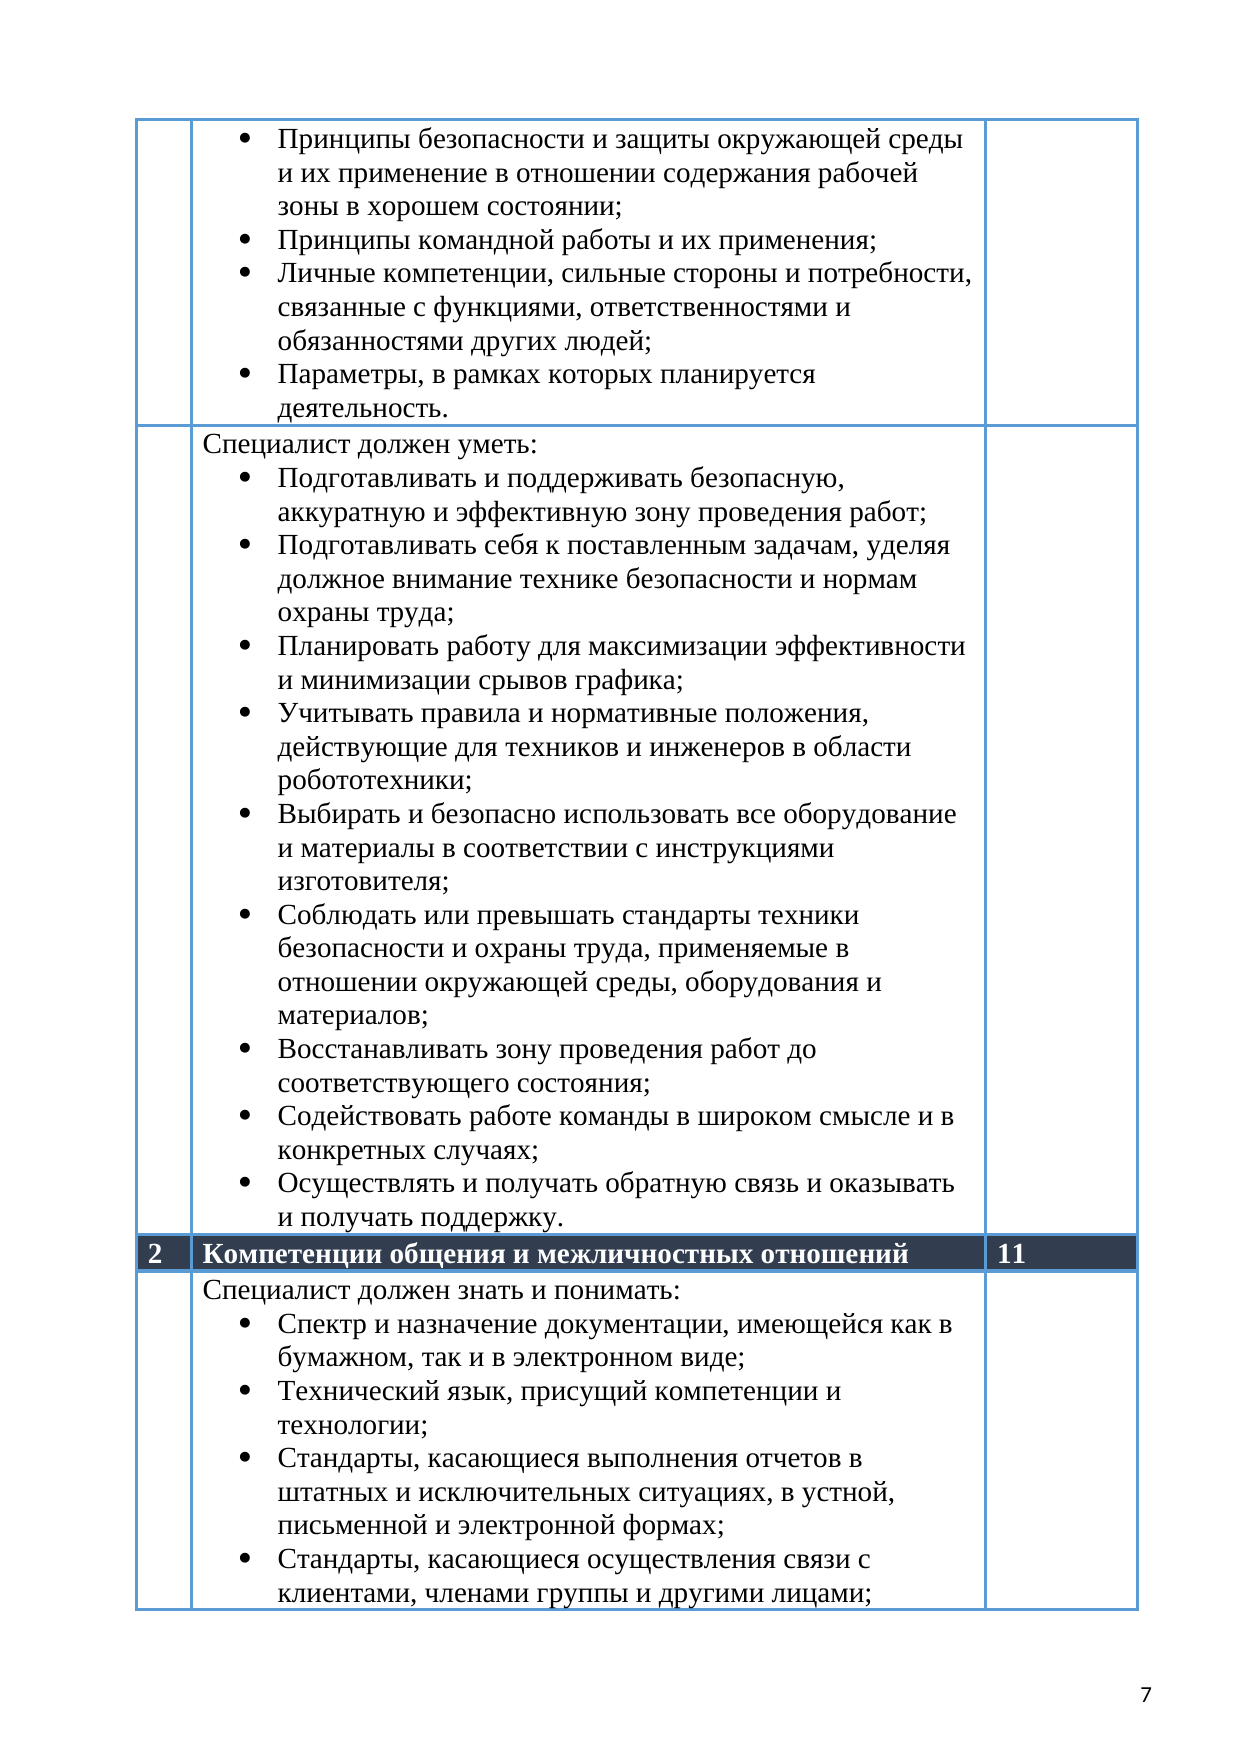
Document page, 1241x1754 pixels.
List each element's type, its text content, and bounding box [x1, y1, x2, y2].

table_cell [987, 1273, 1136, 1608]
table_cell [138, 427, 190, 1233]
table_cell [193, 121, 984, 423]
table_cell 11 [987, 1236, 1136, 1269]
table_cell [987, 121, 1136, 423]
table_cell 2 [138, 1236, 190, 1269]
table_cell Специалист должен уметь: Подготавливать и поддерживать безопасную, аккуратную и эффективную зону проведения работ; Подготавливать себя к поставленным задачам, уделяя должное внимание технике безопасности и нормам охраны труда; Планировать работу для максимизации эффективности и минимизации срывов графика; Учитывать правила и нормативные положения, действующие для техников и инженеров в области робототехники; Выбирать и безопасно использовать все оборудование и материалы в соответствии с инструкциями изготовителя; Соблюдать или превышать стандарты техники безопасности и охраны труда, применяемые в отношении окружающей среды, оборудования и материалов; Восстанавливать зону проведения работ до соответствующего состояния; Содействовать работе команды в широком смысле и в конкретных случаях; Осуществлять и получать обратную связь и оказывать и получать поддержку. [193, 427, 984, 1233]
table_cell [193, 1273, 984, 1608]
table_cell [987, 427, 1136, 1233]
table_cell [138, 1273, 190, 1608]
table_cell Компетенции общения и межличностных отношений [193, 1236, 984, 1269]
table_cell [138, 121, 190, 423]
